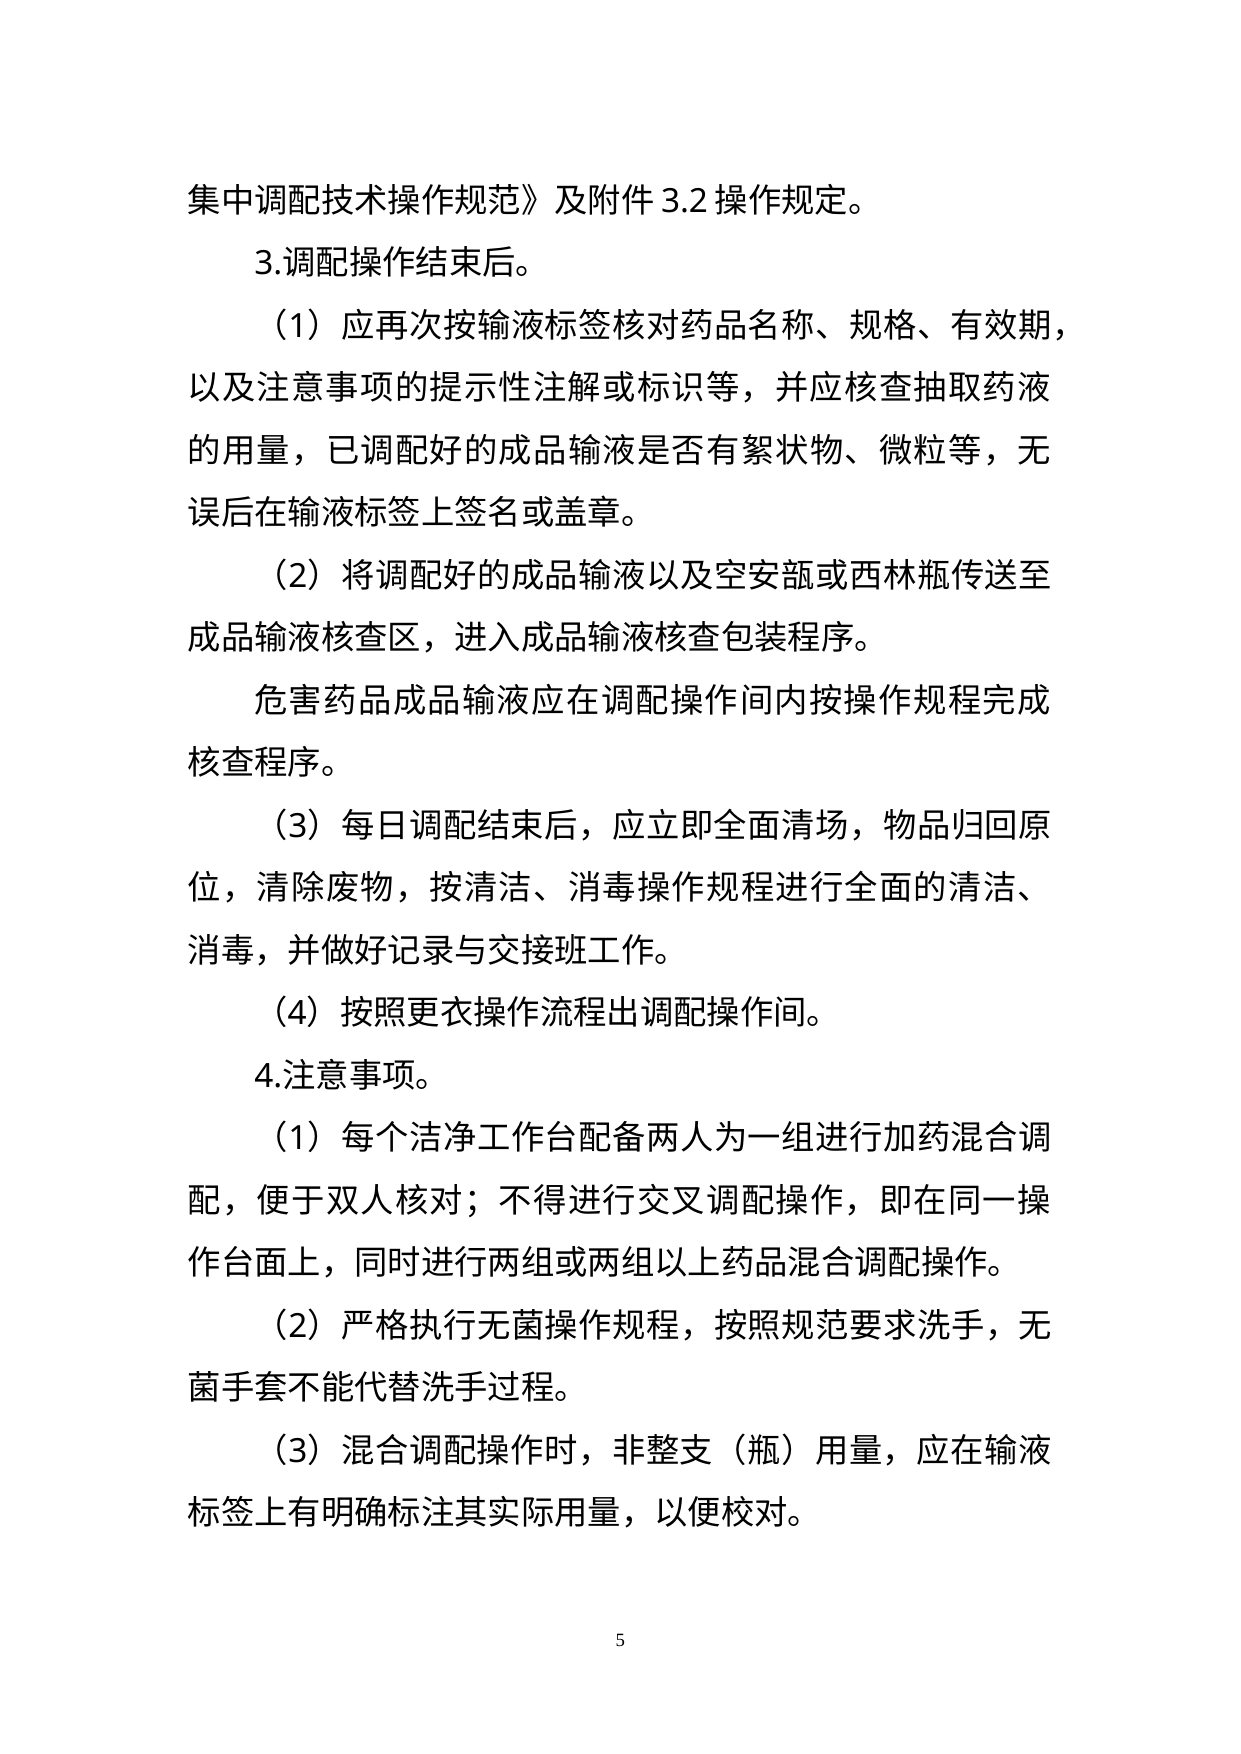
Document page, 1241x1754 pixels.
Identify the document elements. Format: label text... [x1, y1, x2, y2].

text （2）将调配好的成品输液以及空安瓿或西林瓶传送至成品输液核查区，进入成品输液核查包装程序。 [187, 537, 1053, 662]
text （1）应再次按输液标签核对药品名称、规格、有效期，以及注意事项的提示性注解或标识等，并应核查抽取药液的用量，已调配好的成品输液是否有絮状物、微粒等，无误后在输液标签上签名或盖章。 [187, 287, 1053, 537]
text （1）每个洁净工作台配备两人为一组进行加药混合调配，便于双人核对；不得进行交叉调配操作，即在同一操作台面上，同时进行两组或两组以上药品混合调配操作。 [187, 1099, 1053, 1287]
text （3）混合调配操作时，非整支（瓶）用量，应在输液标签上有明确标注其实际用量，以便校对。 [187, 1412, 1053, 1537]
text （4）按照更衣操作流程出调配操作间。 [187, 974, 1053, 1037]
text 4.注意事项。 [187, 1037, 1053, 1099]
text （2）严格执行无菌操作规程，按照规范要求洗手，无菌手套不能代替洗手过程。 [187, 1287, 1053, 1412]
text 3.调配操作结束后。 [187, 224, 1053, 287]
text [187, 162, 1053, 224]
text （3）每日调配结束后，应立即全面清场，物品归回原位，清除废物，按清洁、消毒操作规程进行全面的清洁、消毒，并做好记录与交接班工作。 [187, 787, 1053, 974]
text 危害药品成品输液应在调配操作间内按操作规程完成核查程序。 [187, 662, 1053, 787]
